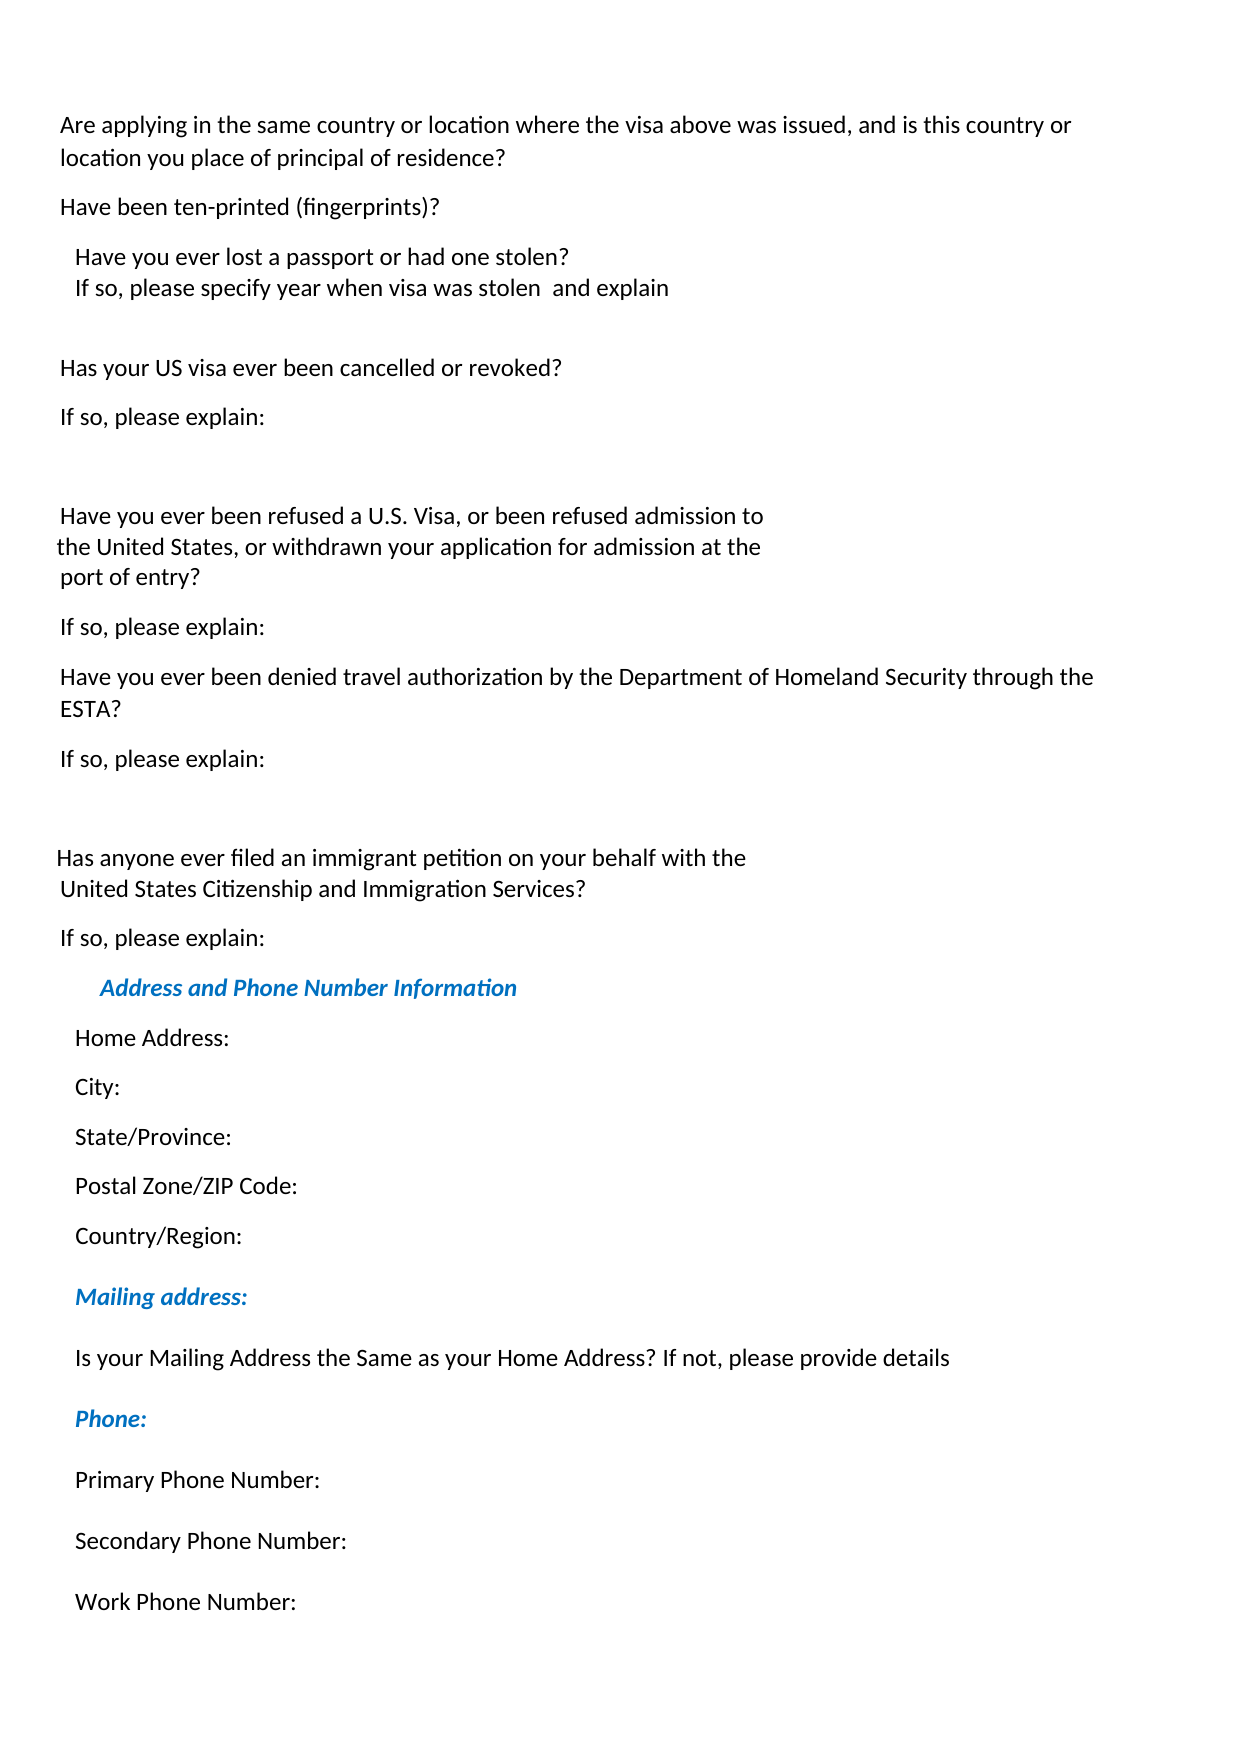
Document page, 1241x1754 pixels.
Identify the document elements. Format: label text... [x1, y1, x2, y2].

text Are applying in the same country or location where the visa above was issued, and is this country or location you place of principal of residence? [60, 109, 1135, 172]
text United States Citizenship and Immigration Services? [60, 873, 1135, 903]
text City: [75, 1071, 1135, 1102]
text Work Phone Number: [75, 1586, 1165, 1617]
text the United States, or withdrawn your application for admission at the [0, 531, 1165, 562]
text If so, please specify year when visa was stolen and explain [75, 272, 1165, 302]
text If so, please explain: [60, 611, 1135, 642]
text Postal Zone/ZIP Code: [75, 1170, 1135, 1201]
text State/Province: [75, 1121, 1135, 1151]
text Primary Phone Number: [75, 1464, 1165, 1495]
text Have been ten-printed (fingerprints)? [60, 192, 1135, 222]
text Address and Phone Number Information [0, 972, 1135, 1003]
text Phone: [75, 1403, 1165, 1434]
text Has anyone ever filed an immigrant petition on your behalf with the [0, 842, 1165, 873]
text Is your Mailing Address the Same as your Home Address? If not, please provide details [75, 1342, 1165, 1373]
text Mailing address: [75, 1281, 1165, 1312]
text Has your US visa ever been cancelled or revoked? [60, 352, 1135, 382]
text Have you ever been refused a U.S. Visa, or been refused admission to [0, 501, 1165, 531]
text port of entry? [60, 562, 1135, 592]
text Country/Region: [30, 1220, 1165, 1251]
text If so, please explain: [60, 922, 1135, 953]
text If so, please explain: [60, 743, 1135, 774]
text Secondary Phone Number: [75, 1525, 1165, 1556]
text Home Address: [75, 1022, 1135, 1052]
text If so, please explain: [60, 401, 1135, 432]
text Have you ever been denied travel authorization by the Department of Homeland Security through the ESTA? [60, 661, 1135, 724]
text Have you ever lost a passport or had one stolen? [75, 241, 1165, 272]
